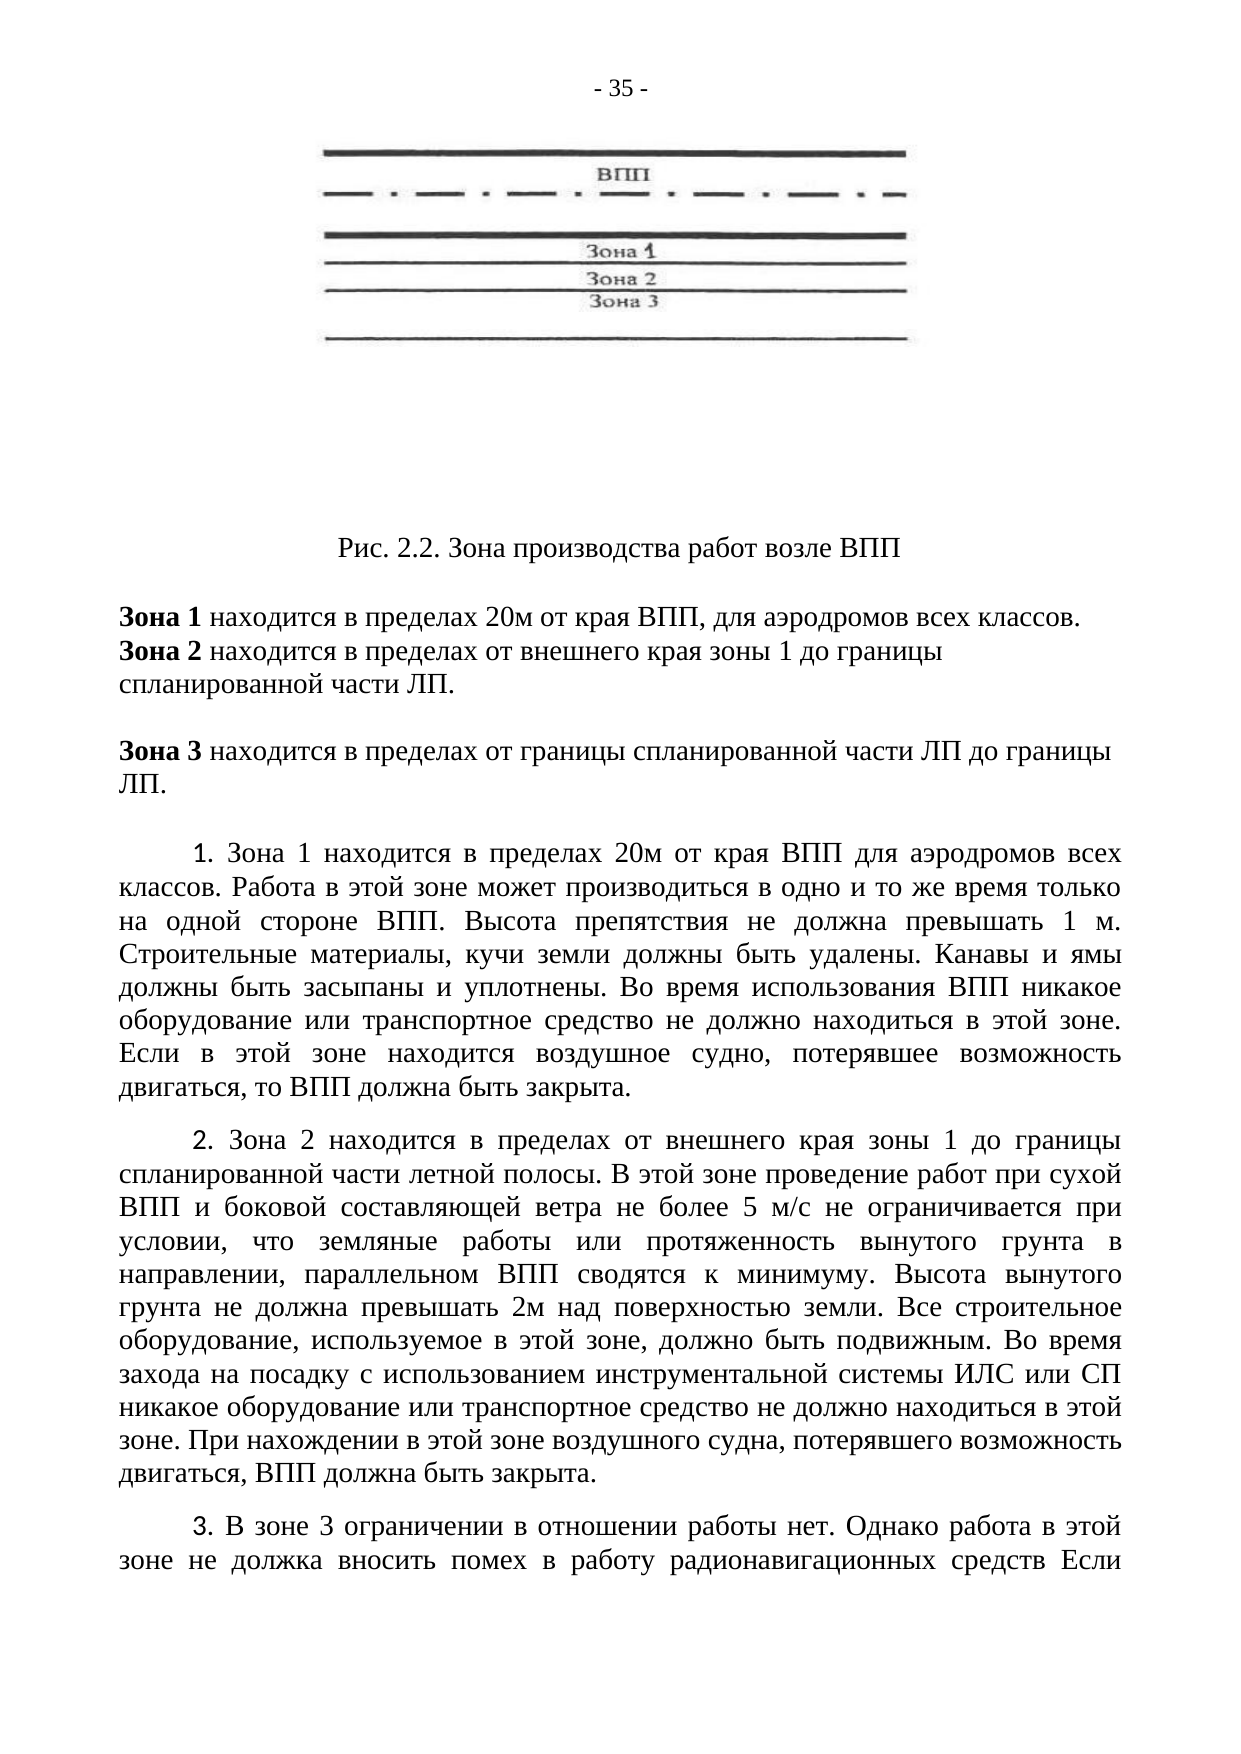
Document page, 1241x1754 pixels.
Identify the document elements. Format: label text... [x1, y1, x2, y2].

text Зона 1 находится в пределах 20м от края ВПП, для аэродромов всех классов. Зона 2 находится в пределах от внешнего края зоны 1 до границы спланированной части ЛП. [119, 601, 1123, 699]
text Рис. 2.2. Зона производства работ возле ВПП [337, 530, 1123, 563]
list Зона 1 находится в пределах 20м от края ВПП для аэродромов всех классов. Работа в этой зоне может производиться в одно и то же время только на одной стороне ВПП. Высота препятствия не должна превышать 1 м. Строительные материалы, кучи земли должны быть удалены. Канавы и ямы должны быть засыпаны и уплотнены. Во время использования ВПП никакое оборудование или транспортное средство не должно находиться в этой зоне. Если в этой зоне находится воздушное судно, потерявшее возможность двигаться, то ВПП должна быть закрыта. [119, 834, 1123, 1102]
list Зона 2 находится в пределах от внешнего края зоны 1 до границы спланированной части летной полосы. В этой зоне проведение работ при сухой ВПП и боковой составляющей ветра не более 5 м/с не ограничивается при условии, что земляные работы или протяженность вынутого грунта в направлении, параллельном ВПП сводятся к минимуму. Высота вынутого грунта не должна превышать 2м над поверхностью земли. Все строительное оборудование, используемое в этой зоне, должно быть подвижным. Во время захода на посадку с использованием инструментальной системы ИЛС или СП никакое оборудование или транспортное средство не должно находиться в этой зоне. При нахождении в этой зоне воздушного судна, потерявшего возможность двигаться, ВПП должна быть закрыта. [119, 1121, 1123, 1489]
text Зона 3 находится в пределах от границы спланированной части ЛП до границы ЛП. [119, 734, 1121, 800]
text - 35 - [119, 73, 1123, 102]
picture [304, 137, 936, 347]
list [119, 1507, 1123, 1575]
